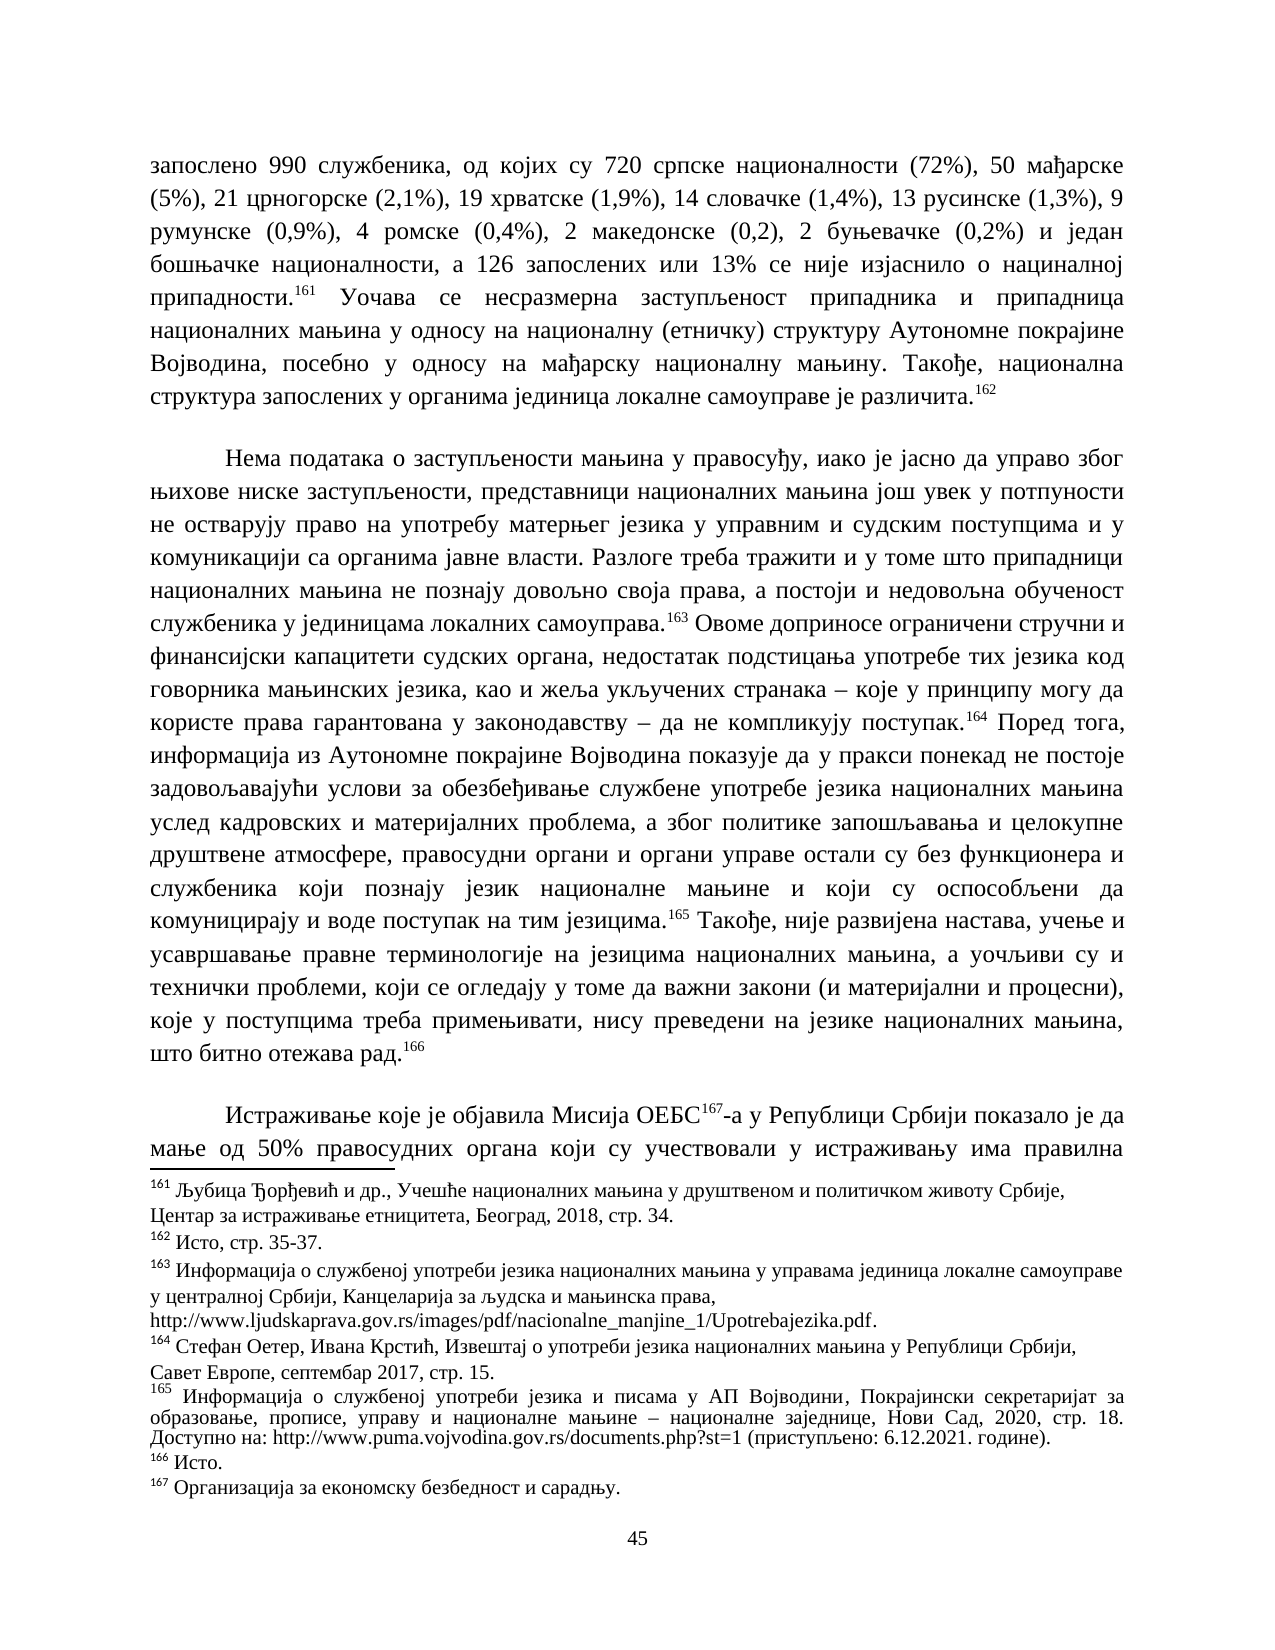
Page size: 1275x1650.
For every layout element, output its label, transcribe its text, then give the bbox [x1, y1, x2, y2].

text У пракси нема ни стандардизоване процедуре и форме за образовање сталног радног тела за родну равноправност у органима јединица локалне самоуправе, те велики број њих није сталног карактера. Од 161 јединице локалне самоуправе, њих 129 има основан механизам (радно тело или лице) задужено за питање родне равноправности. Заступљеност жена и мушкараца са инвалидитетом и ромске националности у органима власти у јединицама локалне самоуправе је изузетно ниска. Нема поузданих података о националној структури запослених у државној управи и локалним самоуправама. Доступни подаци за 2017. годину показују да је у покрајинским органима управе било запослено 990 службеника, од којих су 720 српске националности (72%), 50 мађарске (5%), 21 црногорске (2,1%), 19 хрватске (1,9%), 14 словачке (1,4%), 13 русинске (1,3%), 9 румунске (0,9%), 4 ромске (0,4%), 2 македонске (0,2), 2 буњевачке (0,2%) и један бошњачке националности, а 126 запослених или 13% се није изјаснило о нациналној припадности. Уочава се несразмерна заступљеност припадника и припадница националних мањина у односу на националну (етничку) структуру Аутономне покрајине Војводина, посебно у односу на мађарску националну мањину. Такође, национална структура запослених у органима јединица локалне самоуправе је различита. [150, 150, 1125, 410]
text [150, 1100, 1125, 1162]
text Нема података о заступљености мањина у правосуђу, иако је јасно да управо због њихове ниске заступљености, представници националних мањина још увек у потпуности не остварују право на употребу матерњег језика у управним и судским поступцима и у комуникацији са органима јавне власти. Разлоге треба тражити и у томе што припадници националних мањина не познају довољно своја права, а постоји и недовољна обученост службеника у јединицама локалних самоуправа. Овоме доприносе ограничени стручни и финансијски капацитети судских органа, недостатак подстицања употребе тих језика код говорника мањинских језика, као и жеља укључених странака – које у принципу могу да користе права гарантована у законодавству – да не компликују поступак. Поред тога, информација из Аутономне покрајине Војводина показује да у пракси понекад не постоје задовољавајући услови за обезбеђивање службене употребе језика националних мањина услед кадровских и материјалних проблема, а због политике запошљавања и целокупне друштвене атмосфере, правосудни органи и органи управе остали су без функционера и службеника који познају језик националне мањине и који су оспособљени да комуницирају и воде поступак на тим језицима. Такође, није развијена настава, учење и усавршавање правне терминологије на језицима националних мањина, а уочљиви су и технички проблеми, који се огледају у томе да важни закони (и материјални и процесни), које у поступцима треба примењивати, нису преведени на језике националних мањина, што битно отежава рад. [150, 443, 1125, 1066]
